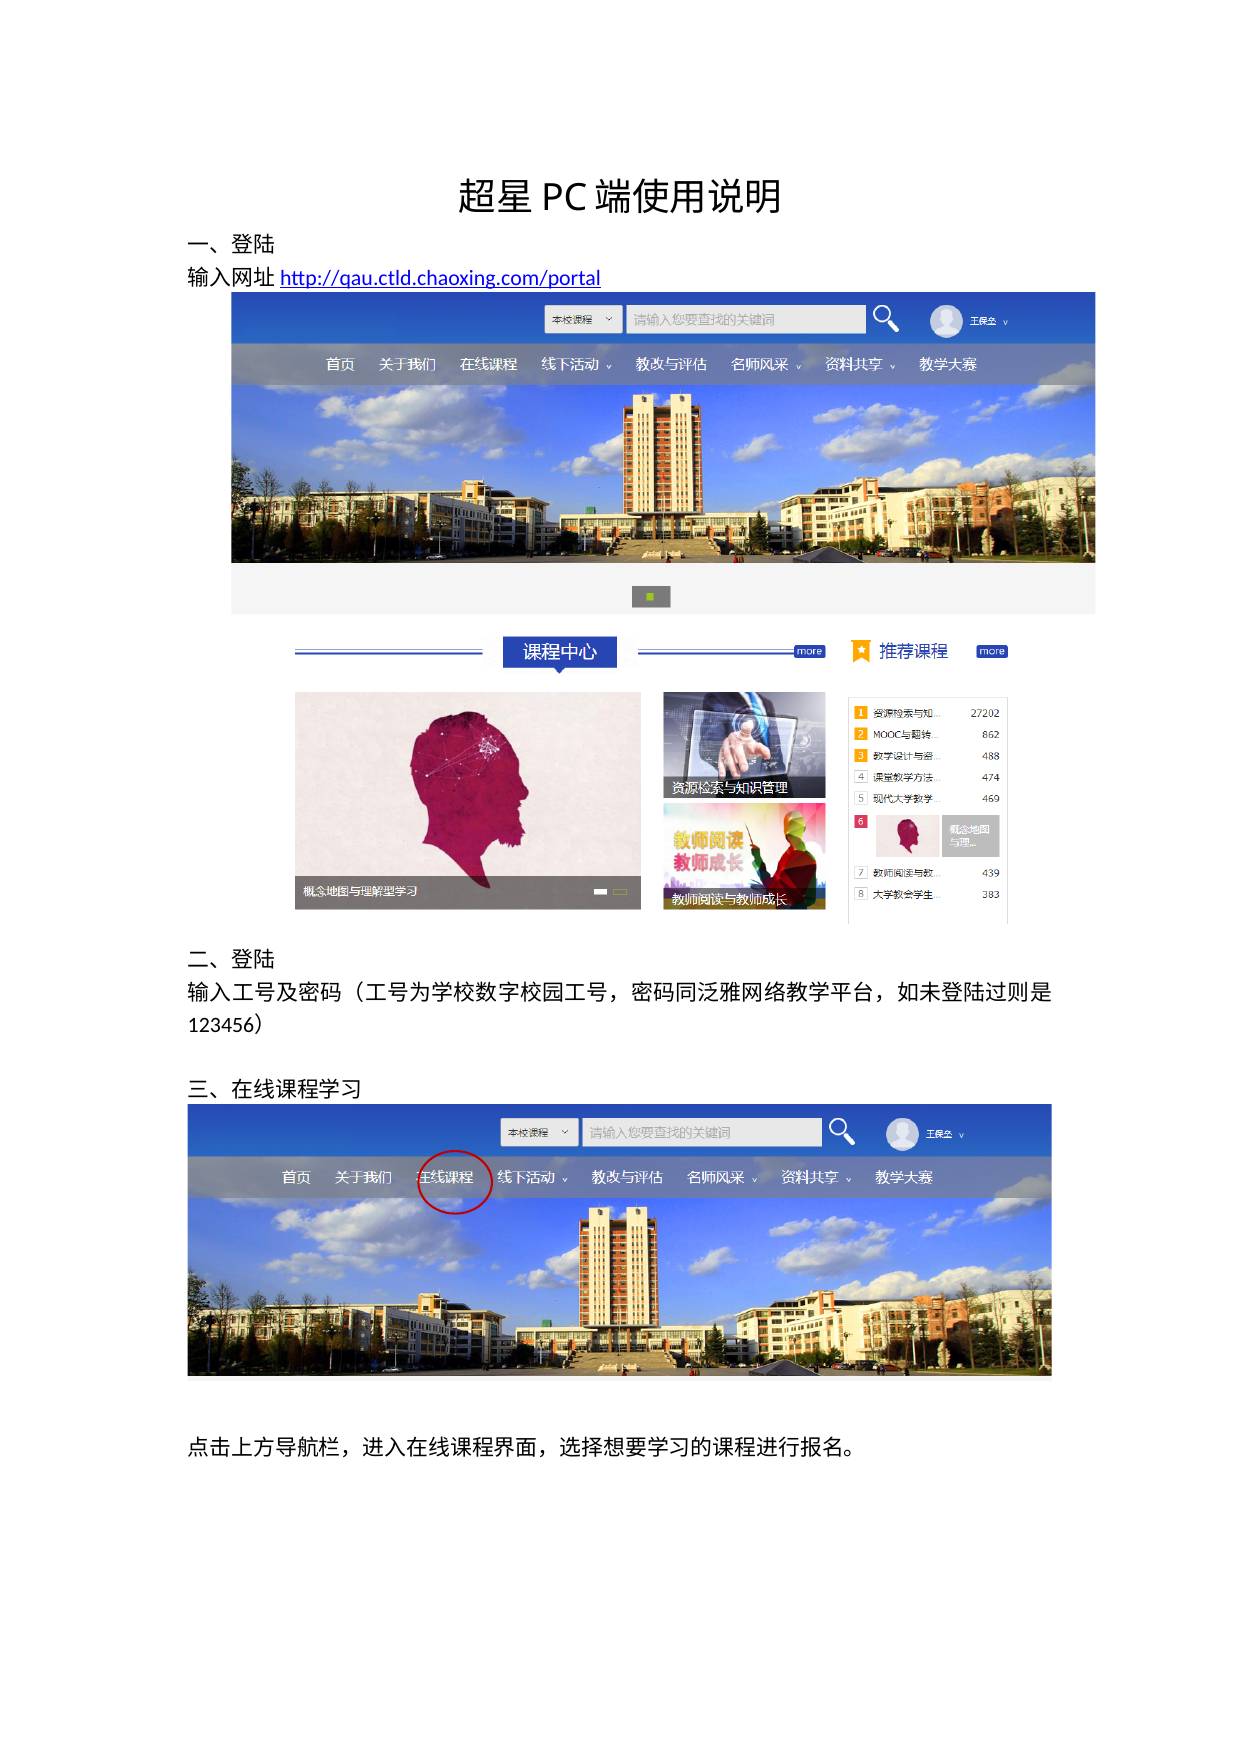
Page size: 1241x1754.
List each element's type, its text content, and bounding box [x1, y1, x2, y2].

text 输入网址 http://qau.ctld.chaoxing.com/portal [187, 259, 1053, 292]
text 输入工号及密码（工号为学校数字校园工号，密码同泛雅网络教学平台，如未登陆过则是123456） [187, 974, 1053, 1039]
text 点击上方导航栏，进入在线课程界面，选择想要学习的课程进行报名。 [187, 1429, 1053, 1462]
picture [231, 292, 1096, 924]
text 二、登陆 [187, 942, 1053, 974]
list 在线课程学习 [187, 1072, 1053, 1104]
picture [187, 1104, 1052, 1381]
text 一、登陆 [187, 227, 1053, 259]
text 超星PC端使用说明 [187, 162, 1053, 227]
